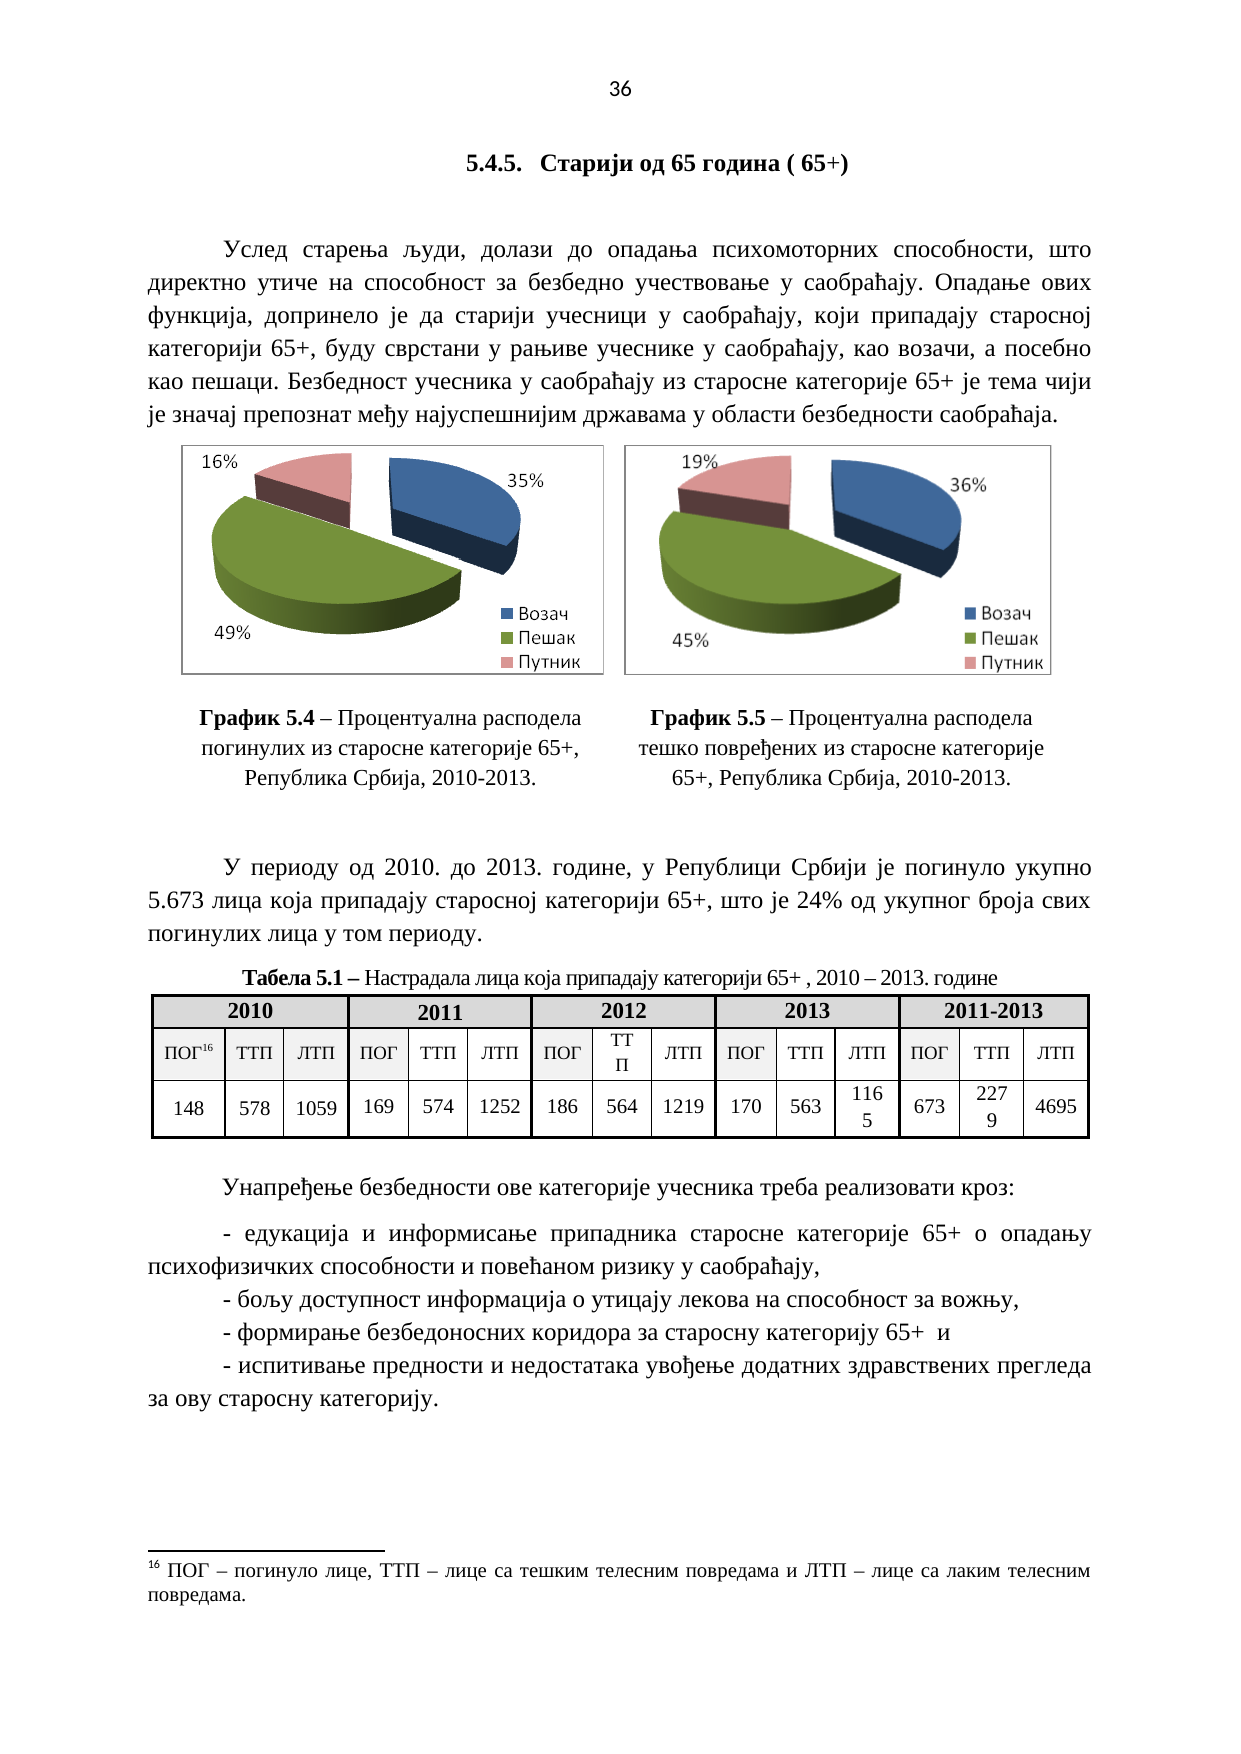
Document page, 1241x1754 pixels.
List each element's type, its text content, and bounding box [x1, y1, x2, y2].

table_cell 169 [350, 1081, 408, 1136]
table_cell График 5.4 – Процентуална расподела погинулих из старосне категорије 65+, Република Србија, 2010-2013. [169, 691, 612, 807]
table_cell 170 [717, 1081, 776, 1136]
table_cell 1219 [652, 1081, 714, 1136]
table_cell ТТП [777, 1029, 834, 1079]
table_cell ПОГ [717, 1029, 776, 1079]
table_cell 1252 [468, 1081, 530, 1136]
table_cell 1059 [284, 1081, 347, 1136]
table_cell ТТП [960, 1029, 1023, 1079]
table_cell 673 [901, 1081, 959, 1136]
text Табела 5.1 – Настрадала лица која припадају категорији 65+ , 2010 – 2013. године [148, 964, 1093, 990]
table_header [612, 445, 1071, 691]
text Услед старења људи, долази до опадања психомоторних способности, што директно утиче на способност за безбедно учествовање у саобраћају. Опадање ових функција, допринело је да старији учесници у саобраћају, који припадају старосној категорији 65+, буду сврстани у рањиве учеснике у саобраћају, као возачи, а посебно као пешаци. Безбедност учесника у саобраћају из старосне категорије 65+ је тема чији је значај препознат међу најуспешнијим државама у области безбедности саобраћаја. [148, 234, 1093, 428]
table_header 2011-2013 [901, 997, 1087, 1027]
table_header 2010 [154, 997, 347, 1027]
table_header 2011 [350, 997, 530, 1027]
table_cell 148 [154, 1081, 224, 1136]
list - испитивање предности и недостатака увођење додатних здравствених прегледа за ову старосну категорију. [148, 1350, 1093, 1412]
table_header 2013 [717, 997, 898, 1027]
table_cell 574 [409, 1081, 467, 1136]
table_cell ЛТП [284, 1029, 347, 1079]
table_cell ТТП [226, 1029, 283, 1079]
table_cell ПОГ [154, 1029, 224, 1079]
table_header [169, 445, 612, 691]
table_cell ТТП [593, 1029, 651, 1079]
table_cell 564 [593, 1081, 651, 1136]
table_cell ЛТП [652, 1029, 714, 1079]
table_cell 4695 [1024, 1081, 1087, 1136]
table_cell ЛТП [836, 1029, 898, 1079]
picture [623, 445, 1052, 675]
table_header 2012 [533, 997, 714, 1027]
subtitle Старији од 65 година ( 65+) [221, 148, 1093, 176]
table_cell ПОГ [901, 1029, 959, 1079]
table_cell ПОГ [350, 1029, 408, 1079]
text Унапређење безбедности ове категорије учесника треба реализовати кроз: [148, 1172, 1093, 1201]
picture [180, 445, 604, 675]
table_cell ТТП [409, 1029, 467, 1079]
table_cell ПОГ [533, 1029, 592, 1079]
table_cell 2279 [960, 1081, 1023, 1136]
table_cell ЛТП [1024, 1029, 1087, 1079]
table_cell ЛТП [468, 1029, 530, 1079]
table_cell 186 [533, 1081, 592, 1136]
text У периоду од 2010. до 2013. године, у Републици Србији је погинуло укупно 5.673 лица која припадају старосној категорији 65+, што је 24% од укупног броја свих погинулих лица у том периоду. [148, 852, 1093, 947]
table_cell 578 [226, 1081, 283, 1136]
list - едукација и информисање припадника старосне категорије 65+ о опадању психофизичких способности и повећаном ризику у саобраћају, [148, 1218, 1093, 1279]
table_cell 1165 [836, 1081, 898, 1136]
list - бољу доступност информација о утицају лекова на способност за вожњу, [148, 1284, 1093, 1313]
list - формирање безбедоносних коридора за старосну категорију 65+ и [148, 1317, 1093, 1346]
table_cell График 5.5 – Процентуална расподела тешко повређених из старосне категорије 65+, Република Србија, 2010-2013. [612, 691, 1071, 807]
table_cell 563 [777, 1081, 834, 1136]
